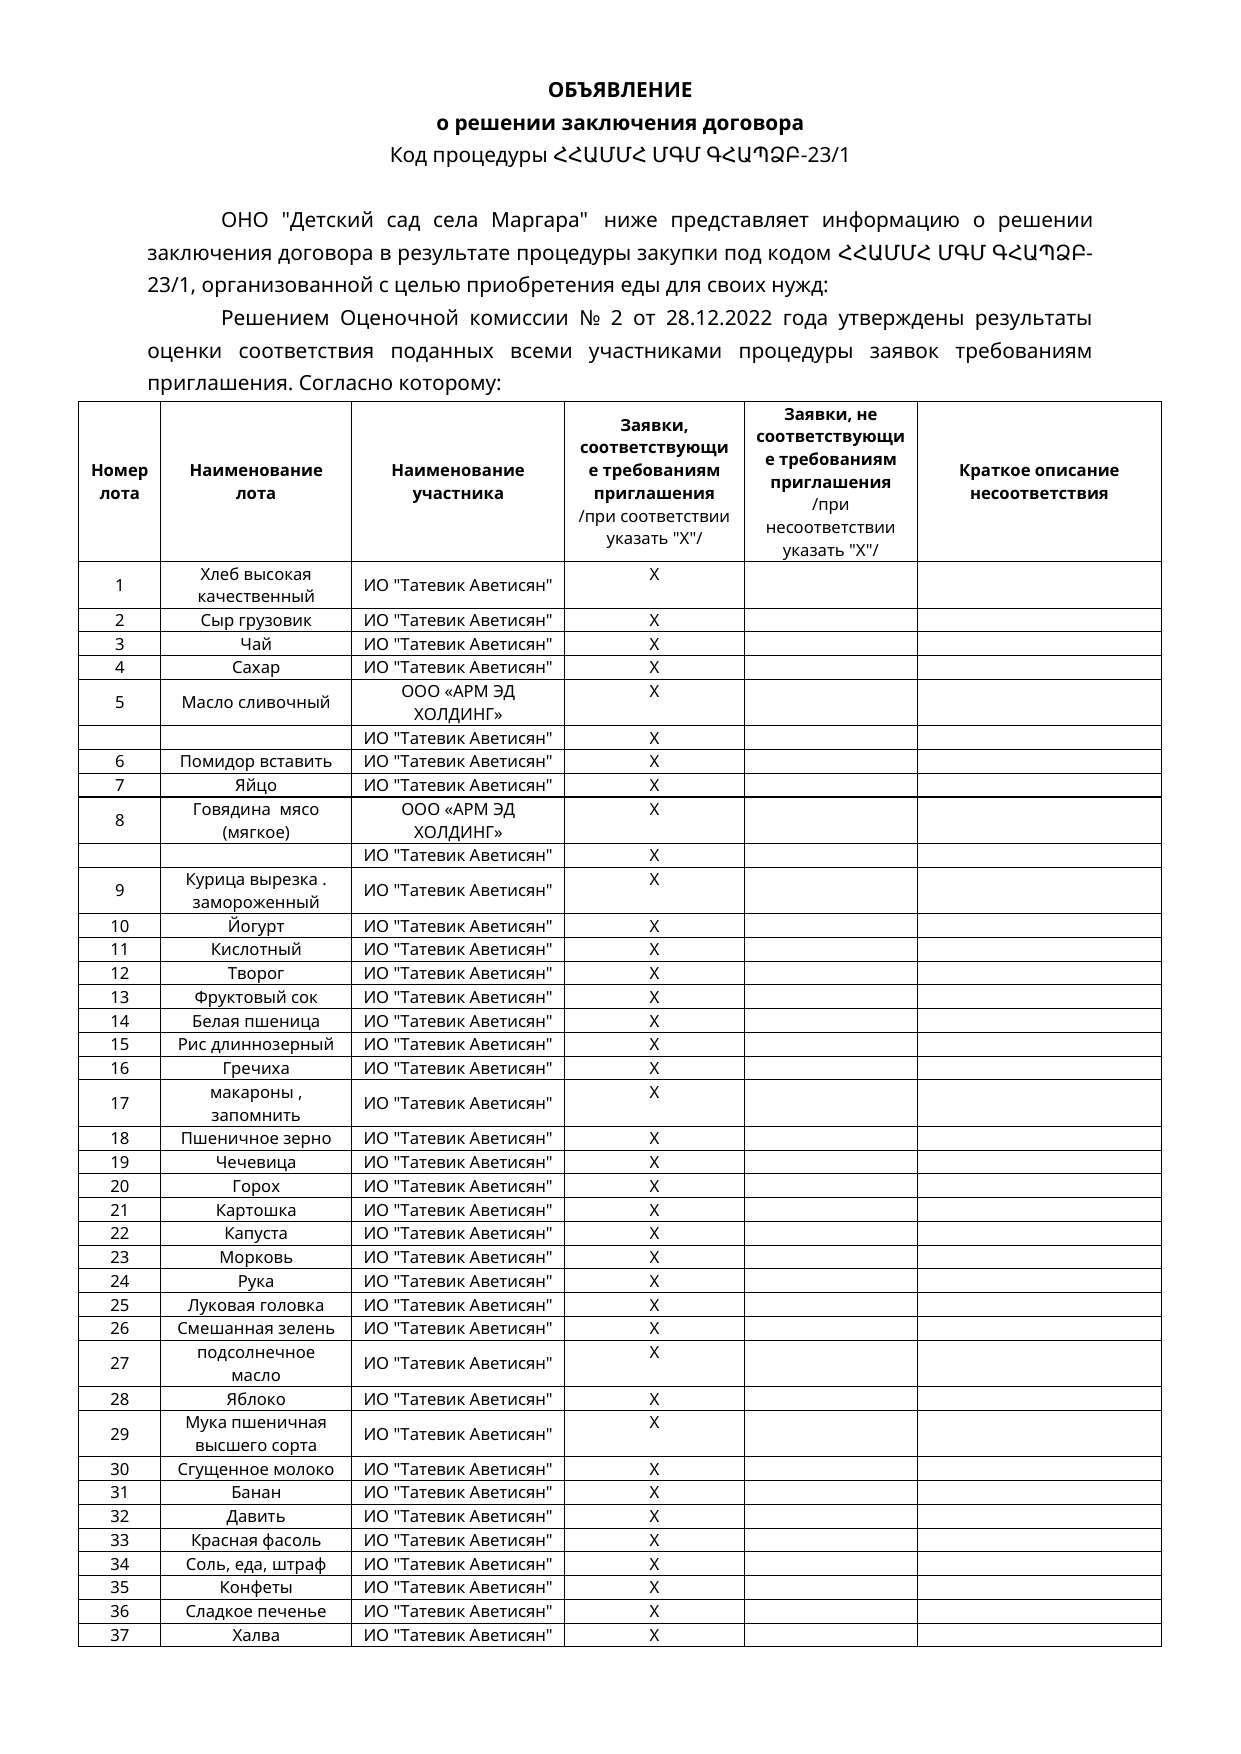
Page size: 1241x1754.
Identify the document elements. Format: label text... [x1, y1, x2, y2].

table_cell X [565, 1529, 744, 1551]
table_cell ИО "Татевик Аветисян" [352, 1387, 564, 1410]
table_cell [918, 1174, 1161, 1197]
table_cell Масло сливочный [161, 680, 351, 725]
table_cell 1 [79, 562, 160, 607]
table_cell Сахар [161, 656, 351, 679]
table_cell Капуста [161, 1222, 351, 1244]
table_cell ИО "Татевик Аветисян" [352, 1080, 564, 1126]
table_cell Кислотный [161, 938, 351, 961]
table_cell X [565, 1151, 744, 1173]
table_cell [745, 1293, 917, 1316]
table_cell [745, 1222, 917, 1244]
table_cell [745, 1600, 917, 1622]
table_cell [79, 844, 160, 867]
table_cell 12 [79, 962, 160, 984]
table_cell [918, 868, 1161, 913]
table_cell 2 [79, 609, 160, 631]
table_cell Давить [161, 1505, 351, 1527]
table_cell [918, 1127, 1161, 1149]
table_cell [918, 844, 1161, 867]
table_cell ИО "Татевик Аветисян" [352, 1293, 564, 1316]
table_cell [918, 985, 1161, 1008]
table_cell [918, 1576, 1161, 1599]
table_cell X [565, 562, 744, 607]
table_cell Мука пшеничная высшего сорта [161, 1411, 351, 1456]
table_cell X [565, 656, 744, 679]
table_cell [745, 868, 917, 913]
table_cell Помидор вставить [161, 750, 351, 773]
table_cell ИО "Татевик Аветисян" [352, 1552, 564, 1575]
table_cell [918, 680, 1161, 725]
table_cell [745, 1481, 917, 1504]
table_header Наименование лота [161, 402, 351, 561]
table_cell Сыр грузовик [161, 609, 351, 631]
table_cell X [565, 868, 744, 913]
table_cell [918, 1552, 1161, 1575]
table_cell 26 [79, 1317, 160, 1339]
table_cell [79, 726, 160, 749]
table_cell 31 [79, 1481, 160, 1504]
table_cell X [565, 1552, 744, 1575]
table_cell Йогурт [161, 914, 351, 937]
table_cell X [565, 632, 744, 655]
table_cell [745, 938, 917, 961]
table_cell [745, 1317, 917, 1339]
table_cell X [565, 1293, 744, 1316]
table_cell Луковая головка [161, 1293, 351, 1316]
table_cell ИО "Татевик Аветисян" [352, 1174, 564, 1197]
table_cell X [565, 726, 744, 749]
table_cell Сгущенное молоко [161, 1457, 351, 1480]
table_cell 29 [79, 1411, 160, 1456]
table_cell ИО "Татевик Аветисян" [352, 985, 564, 1008]
table_header Заявки, соответствующие требованиям приглашения /при соответствии указать "X"/ [565, 402, 744, 561]
table_cell 5 [79, 680, 160, 725]
table_cell Банан [161, 1481, 351, 1504]
table_cell [745, 844, 917, 867]
table_cell 11 [79, 938, 160, 961]
table_cell Белая пшеница [161, 1009, 351, 1032]
table_cell Морковь [161, 1246, 351, 1268]
table_cell подсолнечное масло [161, 1341, 351, 1386]
table_cell 25 [79, 1293, 160, 1316]
table_cell [745, 774, 917, 796]
table_header Наименование участника [352, 402, 564, 561]
table_cell [745, 1174, 917, 1197]
table_header Номер лота [79, 402, 160, 561]
table_cell X [565, 985, 744, 1008]
table_cell 33 [79, 1529, 160, 1551]
table_cell Чай [161, 632, 351, 655]
table_cell Картошка [161, 1198, 351, 1221]
table_cell X [565, 1576, 744, 1599]
table_cell ИО "Татевик Аветисян" [352, 1009, 564, 1032]
table_cell 17 [79, 1080, 160, 1126]
table_cell [745, 1246, 917, 1268]
table_cell X [565, 914, 744, 937]
table_cell [745, 1552, 917, 1575]
table_cell [745, 1387, 917, 1410]
table_cell X [565, 1222, 744, 1244]
table_cell Чечевица [161, 1151, 351, 1173]
table_cell Гречиха [161, 1057, 351, 1079]
table_cell [745, 656, 917, 679]
text Решением Оценочной комиссии № 2 от 28.12.2022 года утверждены результаты оценки соответствия поданных всеми участниками процедуры заявок требованиям приглашения. Согласно которому: [147, 303, 1093, 397]
table_cell ИО "Татевик Аветисян" [352, 1246, 564, 1268]
table_cell 19 [79, 1151, 160, 1173]
table_header Краткое описание несоответствия [918, 402, 1161, 561]
table_cell [918, 962, 1161, 984]
table_cell X [565, 1080, 744, 1126]
table_cell ИО "Татевик Аветисян" [352, 609, 564, 631]
table_cell ИО "Татевик Аветисян" [352, 1317, 564, 1339]
table_cell [918, 774, 1161, 796]
table_cell [918, 726, 1161, 749]
table_cell Смешанная зелень [161, 1317, 351, 1339]
table_cell X [565, 1269, 744, 1292]
table_cell [745, 1151, 917, 1173]
table_cell 15 [79, 1033, 160, 1056]
table_cell 4 [79, 656, 160, 679]
table_cell 16 [79, 1057, 160, 1079]
table_cell X [565, 1387, 744, 1410]
table_cell Рис длиннозерный [161, 1033, 351, 1056]
table_cell 7 [79, 774, 160, 796]
table_cell 20 [79, 1174, 160, 1197]
table_cell 13 [79, 985, 160, 1008]
table_cell [918, 938, 1161, 961]
table_cell X [565, 1457, 744, 1480]
table_cell 9 [79, 868, 160, 913]
table_cell [918, 1387, 1161, 1410]
table_cell 28 [79, 1387, 160, 1410]
table_cell [745, 1269, 917, 1292]
table_cell ИО "Татевик Аветисян" [352, 1576, 564, 1599]
table_cell Конфеты [161, 1576, 351, 1599]
table_cell Говядина мясо (мягкое) [161, 798, 351, 843]
table_cell [745, 1009, 917, 1032]
table_cell ИО "Татевик Аветисян" [352, 1127, 564, 1149]
table_cell [918, 1269, 1161, 1292]
table_cell X [565, 1600, 744, 1622]
table_cell [745, 985, 917, 1008]
table_cell ИО "Татевик Аветисян" [352, 726, 564, 749]
table_cell ИО "Татевик Аветисян" [352, 844, 564, 867]
table_cell X [565, 798, 744, 843]
table_cell X [565, 1505, 744, 1527]
table_cell X [565, 1127, 744, 1149]
table_cell Горох [161, 1174, 351, 1197]
table_cell ИО "Татевик Аветисян" [352, 562, 564, 607]
table_cell Халва [161, 1624, 351, 1646]
table_cell ИО "Татевик Аветисян" [352, 750, 564, 773]
table_cell 23 [79, 1246, 160, 1268]
table_cell 30 [79, 1457, 160, 1480]
table_cell ИО "Татевик Аветисян" [352, 1057, 564, 1079]
table_cell ИО "Татевик Аветисян" [352, 1529, 564, 1551]
table_cell ИО "Татевик Аветисян" [352, 1033, 564, 1056]
table_cell X [565, 1198, 744, 1221]
table_cell Яблоко [161, 1387, 351, 1410]
table_cell X [565, 609, 744, 631]
table_cell 14 [79, 1009, 160, 1032]
table_cell Хлеб высокая качественный [161, 562, 351, 607]
table_cell [918, 1341, 1161, 1386]
table_cell [918, 1033, 1161, 1056]
table_cell [745, 1505, 917, 1527]
table_cell [918, 1317, 1161, 1339]
table_cell макароны , запомнить [161, 1080, 351, 1126]
table_cell ИО "Татевик Аветисян" [352, 1269, 564, 1292]
table_cell [918, 1529, 1161, 1551]
table_cell 6 [79, 750, 160, 773]
table_cell 27 [79, 1341, 160, 1386]
table_cell 10 [79, 914, 160, 937]
table_cell ИО "Татевик Аветисян" [352, 1505, 564, 1527]
table_cell X [565, 1033, 744, 1056]
table_cell 36 [79, 1600, 160, 1622]
table_cell [918, 1222, 1161, 1244]
table_cell [918, 914, 1161, 937]
table_cell 18 [79, 1127, 160, 1149]
table_cell Яйцо [161, 774, 351, 796]
table_cell [745, 962, 917, 984]
table_cell X [565, 938, 744, 961]
table_cell [745, 750, 917, 773]
table_cell [745, 680, 917, 725]
table_cell [745, 1576, 917, 1599]
table_cell [918, 562, 1161, 607]
table_cell ИО "Татевик Аветисян" [352, 632, 564, 655]
table_cell [745, 609, 917, 631]
table_cell X [565, 1317, 744, 1339]
table_cell Курица вырезка . замороженный [161, 868, 351, 913]
table_cell [918, 750, 1161, 773]
table_cell Красная фасоль [161, 1529, 351, 1551]
table_cell Творог [161, 962, 351, 984]
text ОБЪЯВЛЕНИЕ [147, 75, 1093, 103]
table_cell 3 [79, 632, 160, 655]
table_cell X [565, 962, 744, 984]
table_cell X [565, 1057, 744, 1079]
table_cell 34 [79, 1552, 160, 1575]
table_cell X [565, 1624, 744, 1646]
table_cell [745, 798, 917, 843]
table_cell ИО "Татевик Аветисян" [352, 774, 564, 796]
table_cell [918, 609, 1161, 631]
table_cell 21 [79, 1198, 160, 1221]
table_cell [745, 1080, 917, 1126]
table_cell X [565, 680, 744, 725]
table_cell [918, 1457, 1161, 1480]
table_cell X [565, 844, 744, 867]
table_cell Фруктовый сок [161, 985, 351, 1008]
table_cell [918, 1246, 1161, 1268]
table_cell Пшеничное зерно [161, 1127, 351, 1149]
table_cell X [565, 1174, 744, 1197]
table_cell 24 [79, 1269, 160, 1292]
table_cell [918, 798, 1161, 843]
table_cell [918, 1505, 1161, 1527]
table_cell X [565, 1341, 744, 1386]
table_cell ИО "Татевик Аветисян" [352, 1198, 564, 1221]
table_cell ООО «АРМ ЭД ХОЛДИНГ» [352, 680, 564, 725]
table_cell [918, 1151, 1161, 1173]
table_cell ИО "Татевик Аветисян" [352, 1481, 564, 1504]
table_cell [745, 1457, 917, 1480]
table_cell ИО "Татевик Аветисян" [352, 1411, 564, 1456]
table_cell [918, 1293, 1161, 1316]
table_cell X [565, 1481, 744, 1504]
table_cell [745, 1033, 917, 1056]
table_cell 35 [79, 1576, 160, 1599]
table_cell Соль, еда, штраф [161, 1552, 351, 1575]
text ОНО "Детский сад села Маргара" ниже представляет информацию о решении заключения договора в результате процедуры закупки под кодом ՀՀԱՄՄՀ ՄԳՄ ԳՀԱՊՁԲ-23/1, организованной с целью приобретения еды для своих нужд: [147, 205, 1093, 299]
table_cell [745, 1341, 917, 1386]
table_cell X [565, 774, 744, 796]
table_cell [918, 1057, 1161, 1079]
table_cell X [565, 1009, 744, 1032]
table_cell [745, 1057, 917, 1079]
table_cell 37 [79, 1624, 160, 1646]
table_cell ИО "Татевик Аветисян" [352, 656, 564, 679]
subtitle Код процедуры ՀՀԱՄՄՀ ՄԳՄ ԳՀԱՊՁԲ-23/1 [147, 140, 1093, 169]
table_cell ИО "Татевик Аветисян" [352, 1222, 564, 1244]
table_cell [918, 1009, 1161, 1032]
table_cell [745, 1624, 917, 1646]
table_cell [918, 632, 1161, 655]
table_cell [745, 562, 917, 607]
table_cell [745, 1411, 917, 1456]
table_cell 22 [79, 1222, 160, 1244]
table_cell ИО "Татевик Аветисян" [352, 1457, 564, 1480]
table_cell [161, 844, 351, 867]
table_cell ИО "Татевик Аветисян" [352, 1624, 564, 1646]
table_cell ИО "Татевик Аветисян" [352, 1341, 564, 1386]
table_cell X [565, 750, 744, 773]
table_cell [745, 1529, 917, 1551]
table_cell ООО «АРМ ЭД ХОЛДИНГ» [352, 798, 564, 843]
table_cell 32 [79, 1505, 160, 1527]
table_cell ИО "Татевик Аветисян" [352, 938, 564, 961]
text о решении заключения договора [147, 108, 1093, 136]
table_cell [918, 1411, 1161, 1456]
table_cell [745, 726, 917, 749]
table_header Заявки, не соответствующие требованиям приглашения /при несоответствии указать "X"/ [745, 402, 917, 561]
table_cell ИО "Татевик Аветисян" [352, 1151, 564, 1173]
table_cell [745, 914, 917, 937]
table_cell 8 [79, 798, 160, 843]
table_cell [918, 1080, 1161, 1126]
table_cell [161, 726, 351, 749]
table_cell [745, 1198, 917, 1221]
table_cell [745, 632, 917, 655]
table_cell Сладкое печенье [161, 1600, 351, 1622]
table_cell ИО "Татевик Аветисян" [352, 868, 564, 913]
table_cell ИО "Татевик Аветисян" [352, 962, 564, 984]
table_cell [745, 1127, 917, 1149]
table_cell X [565, 1246, 744, 1268]
table_cell [918, 1198, 1161, 1221]
table_cell [918, 1481, 1161, 1504]
table_cell [918, 1624, 1161, 1646]
table_cell ИО "Татевик Аветисян" [352, 914, 564, 937]
table_cell [918, 1600, 1161, 1622]
table_cell ИО "Татевик Аветисян" [352, 1600, 564, 1622]
table_cell X [565, 1411, 744, 1456]
table_cell [918, 656, 1161, 679]
table_cell Рука [161, 1269, 351, 1292]
